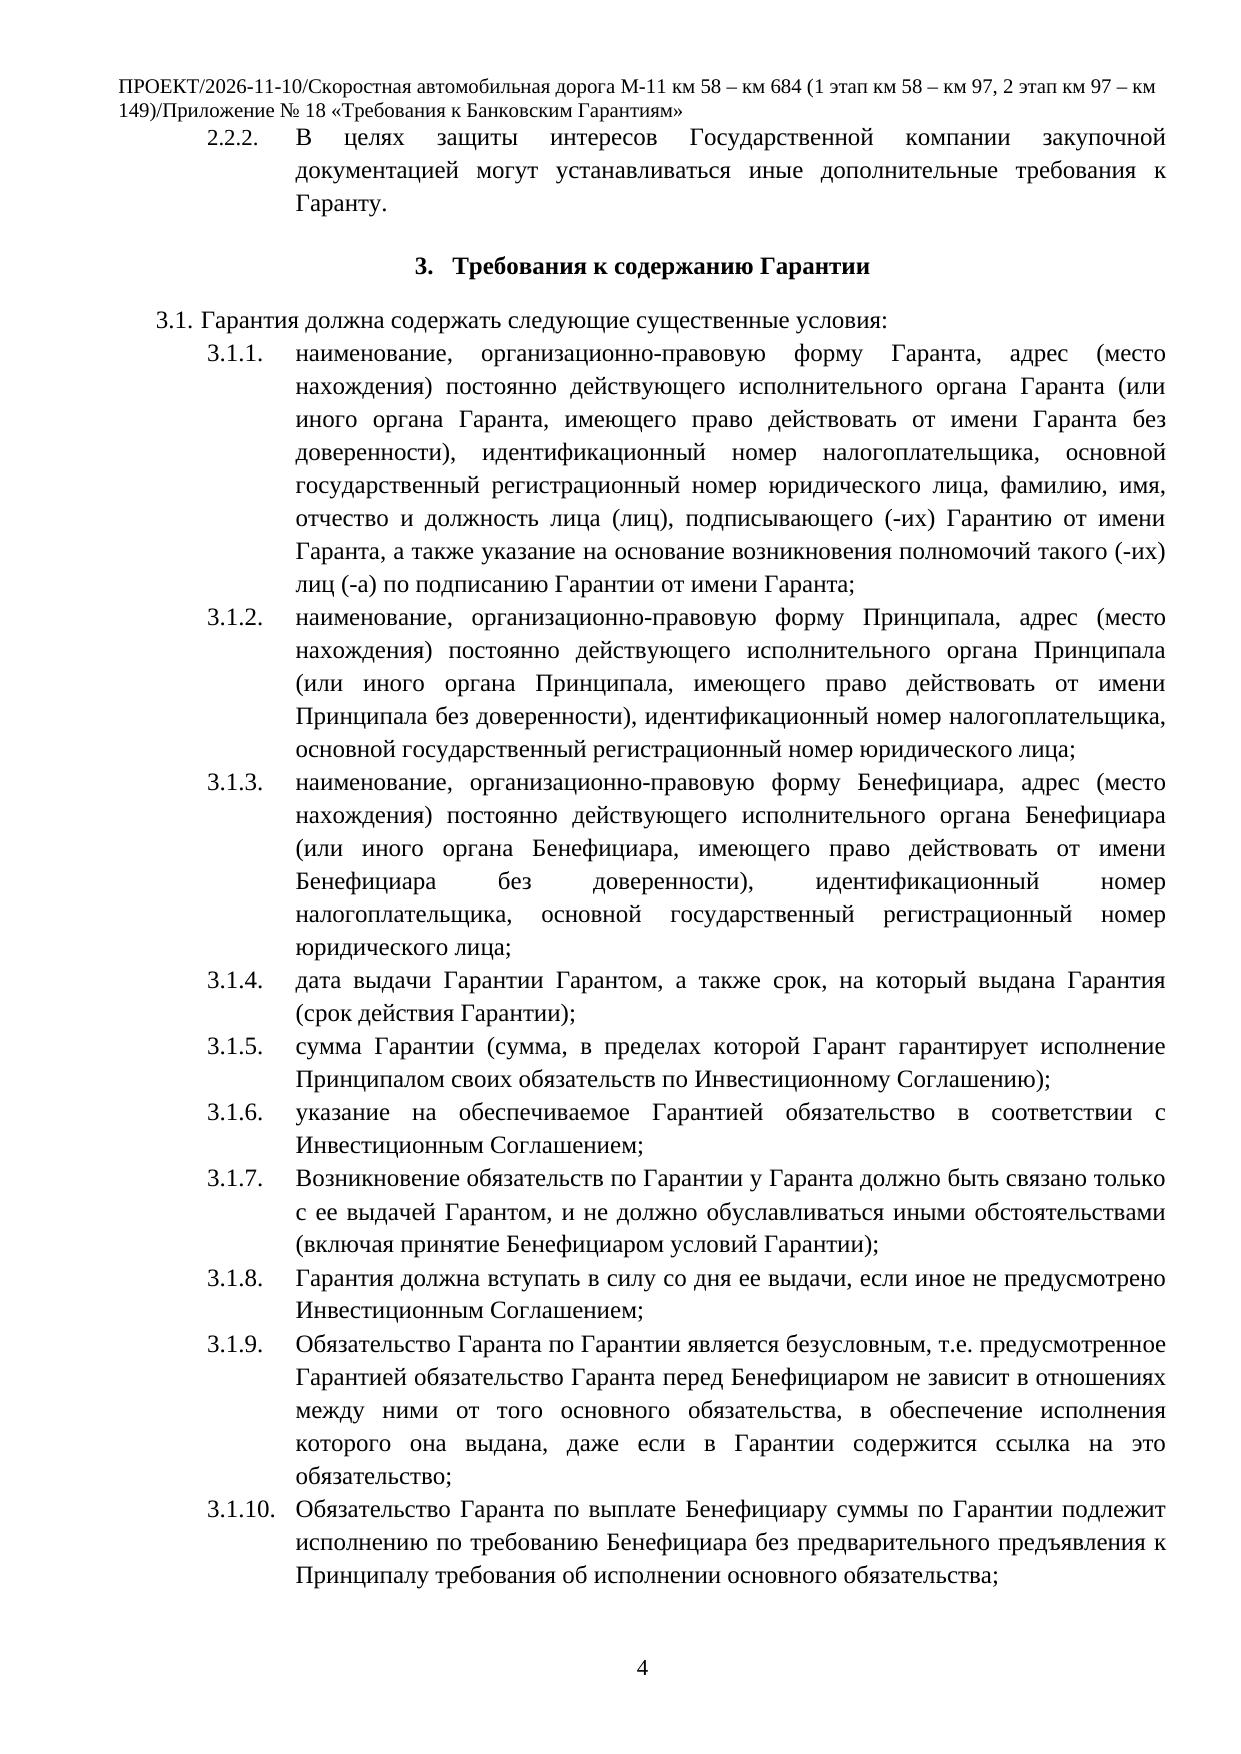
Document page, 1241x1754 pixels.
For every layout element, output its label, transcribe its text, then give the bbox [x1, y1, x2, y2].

list Возникновение обязательств по Гарантии у Гаранта должно быть связано только с ее выдачей Гарантом, и не должно обуславливаться иными обстоятельствами (включая принятие Бенефициаром условий Гарантии); [207, 1163, 1167, 1258]
list наименование, организационно-правовую форму Бенефициара, адрес (место нахождения) постоянно действующего исполнительного органа Бенефициара (или иного органа Бенефициара, имеющего право действовать от имени Бенефициара без доверенности), идентификационный номер налогоплательщика, основной государственный регистрационный номер юридического лица; [207, 767, 1167, 961]
list Обязательство Гаранта по выплате Бенефициару суммы по Гарантии подлежит исполнению по требованию Бенефициара без предварительного предъявления к Принципалу требования об исполнении основного обязательства; [207, 1494, 1167, 1588]
list наименование, организационно-правовую форму Гаранта, адрес (место нахождения) постоянно действующего исполнительного органа Гаранта (или иного органа Гаранта, имеющего право действовать от имени Гаранта без доверенности), идентификационный номер налогоплательщика, основной государственный регистрационный номер юридического лица, фамилию, имя, отчество и должность лица (лиц), подписывающего (-их) Гарантию от имени Гаранта, а также указание на основание возникновения полномочий такого (-их) лиц (-а) по подписанию Гарантии от имени Гаранта; [207, 338, 1167, 598]
list Обязательство Гаранта по Гарантии является безусловным, т.е. предусмотренное Гарантией обязательство Гаранта перед Бенефициаром не зависит в отношениях между ними от того основного обязательства, в обеспечение исполнения которого она выдана, даже если в Гарантии содержится ссылка на это обязательство; [207, 1329, 1167, 1489]
list Требования к содержанию Гарантии [118, 251, 1167, 280]
list В целях защиты интересов Государственной компании закупочной документацией могут устанавливаться иные дополнительные требования к Гаранту. [207, 122, 1167, 217]
list Гарантия должна вступать в силу со дня ее выдачи, если иное не предусмотрено Инвестиционным Соглашением; [207, 1263, 1167, 1324]
list дата выдачи Гарантии Гарантом, а также срок, на который выдана Гарантия (срок действия Гарантии); [207, 965, 1167, 1027]
list указание на обеспечиваемое Гарантией обязательство в соответствии с Инвестиционным Соглашением; [207, 1097, 1167, 1159]
list наименование, организационно-правовую форму Принципала, адрес (место нахождения) постоянно действующего исполнительного органа Принципала (или иного органа Принципала, имеющего право действовать от имени Принципала без доверенности), идентификационный номер налогоплательщика, основной государственный регистрационный номер юридического лица; [207, 602, 1167, 763]
list Гарантия должна содержать следующие существенные условия: [156, 305, 1167, 334]
list сумма Гарантии (сумма, в пределах которой Гарант гарантирует исполнение Принципалом своих обязательств по Инвестиционному Соглашению); [207, 1031, 1167, 1093]
